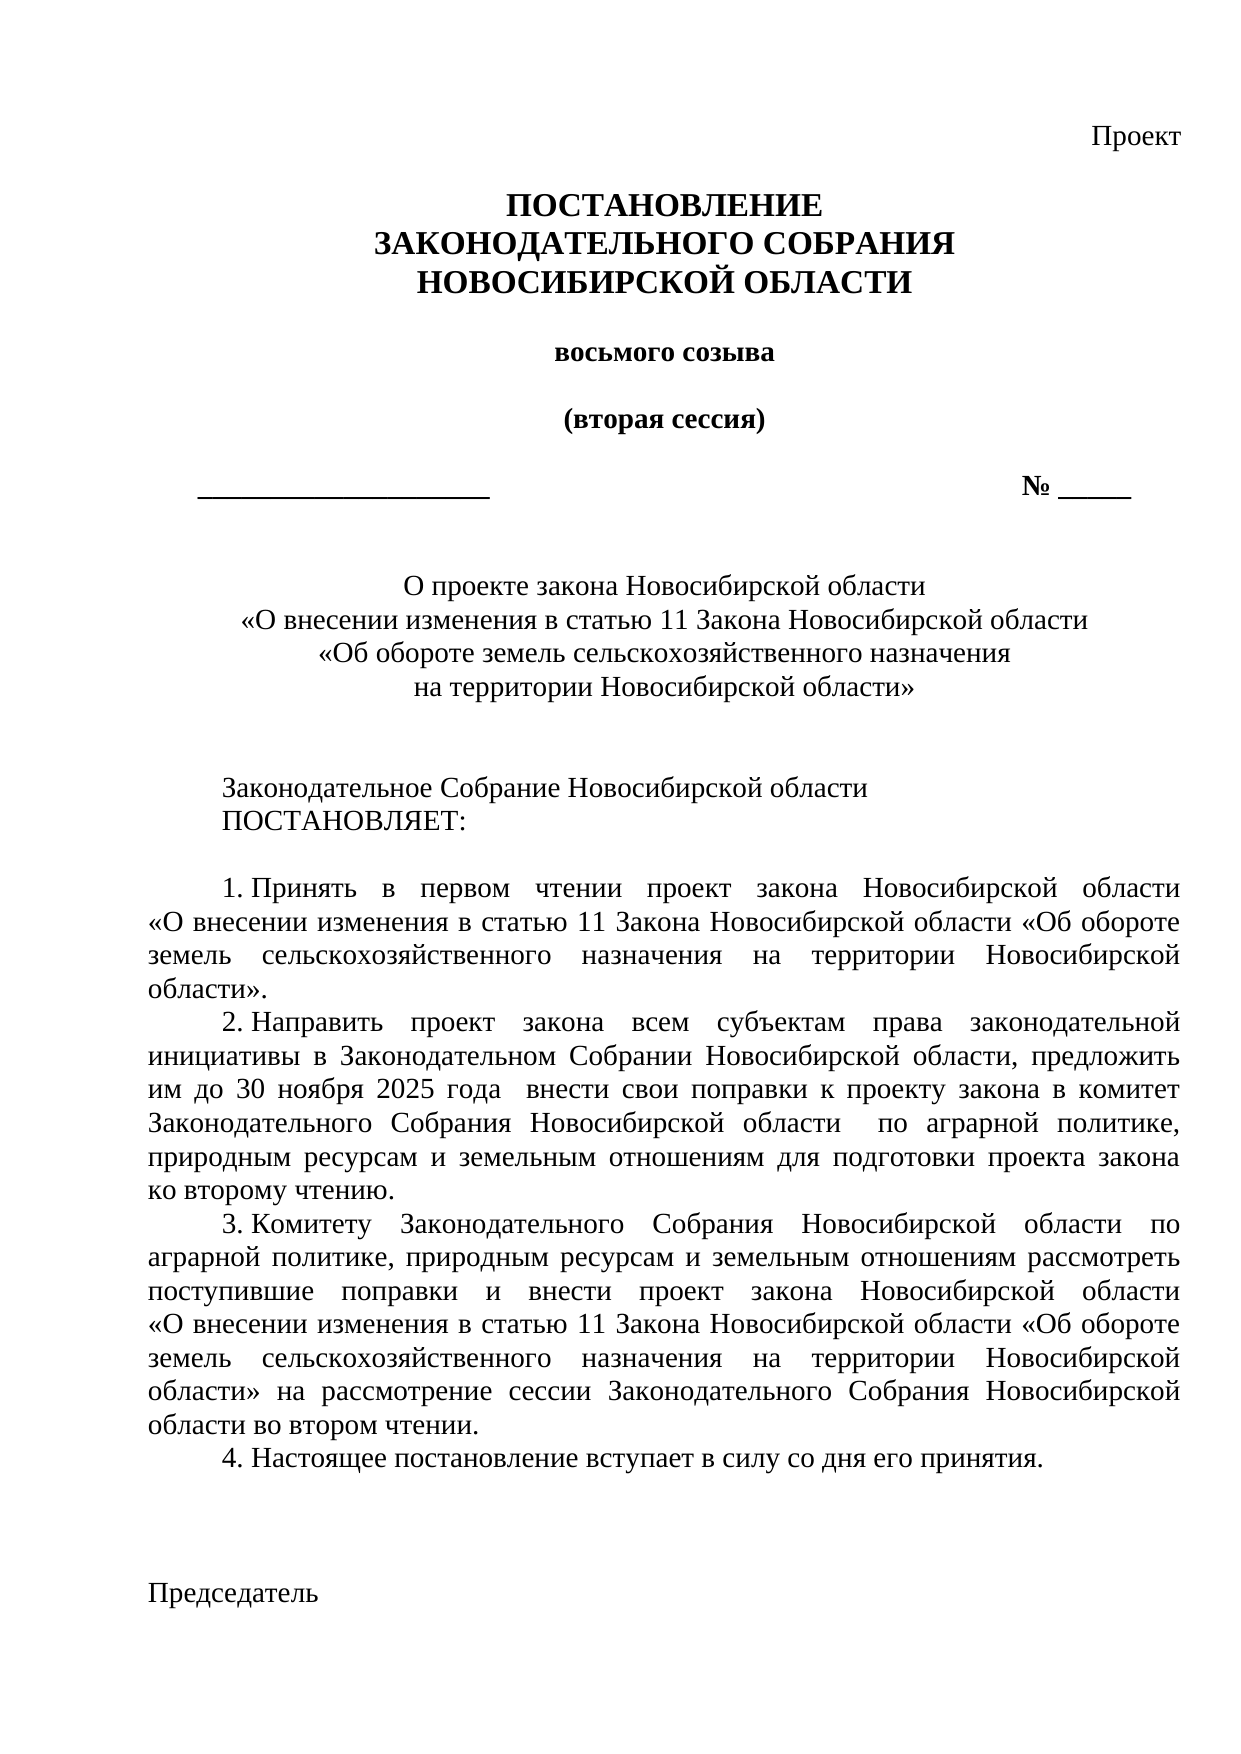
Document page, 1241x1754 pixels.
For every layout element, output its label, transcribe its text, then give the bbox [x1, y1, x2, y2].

text ПОСТАНОВЛЕНИЕ [148, 185, 1181, 223]
text Законодательное Собрание Новосибирской области [148, 770, 1181, 803]
text ПОСТАНОВЛЯЕТ: [148, 803, 1181, 837]
text (вторая сессия) [148, 401, 1181, 434]
text Проект [148, 118, 1181, 152]
text «Об обороте земель сельскохозяйственного назначения [148, 636, 1181, 669]
text ____________________ № _____ [148, 468, 1181, 501]
text НОВОСИБИРСКОЙ ОБЛАСТИ [148, 262, 1181, 300]
text 1. Принять в первом чтении проект закона Новосибирской области «О внесении изменения в статью 11 Закона Новосибирской области «Об обороте земель сельскохозяйственного назначения на территории Новосибирской области». [148, 870, 1181, 1004]
text восьмого созыва [148, 334, 1181, 367]
text на территории Новосибирской области» [148, 669, 1181, 703]
text «О внесении изменения в статью 11 Закона Новосибирской области [148, 602, 1181, 636]
text 2. Направить проект закона всем субъектам права законодательной инициативы в Законодательном Собрании Новосибирской области, предложить им до 30 ноября 2025 года внести свои поправки к проекту закона в комитет Законодательного Собрания Новосибирской области по аграрной политике, природным ресурсам и земельным отношениям для подготовки проекта закона ко второму чтению. [148, 1004, 1181, 1206]
text О проекте закона Новосибирской области [148, 568, 1181, 602]
text 4. Настоящее постановление вступает в силу со дня его принятия. [148, 1441, 1181, 1474]
text Председатель [148, 1575, 1181, 1608]
text ЗАКОНОДАТЕЛЬНОГО СОБРАНИЯ [148, 223, 1181, 262]
text 3. Комитету Законодательного Собрания Новосибирской области по аграрной политике, природным ресурсам и земельным отношениям рассмотреть поступившие поправки и внести проект закона Новосибирской области «О внесении изменения в статью 11 Закона Новосибирской области «Об обороте земель сельскохозяйственного назначения на территории Новосибирской области» на рассмотрение сессии Законодательного Собрания Новосибирской области во втором чтении. [148, 1206, 1181, 1441]
